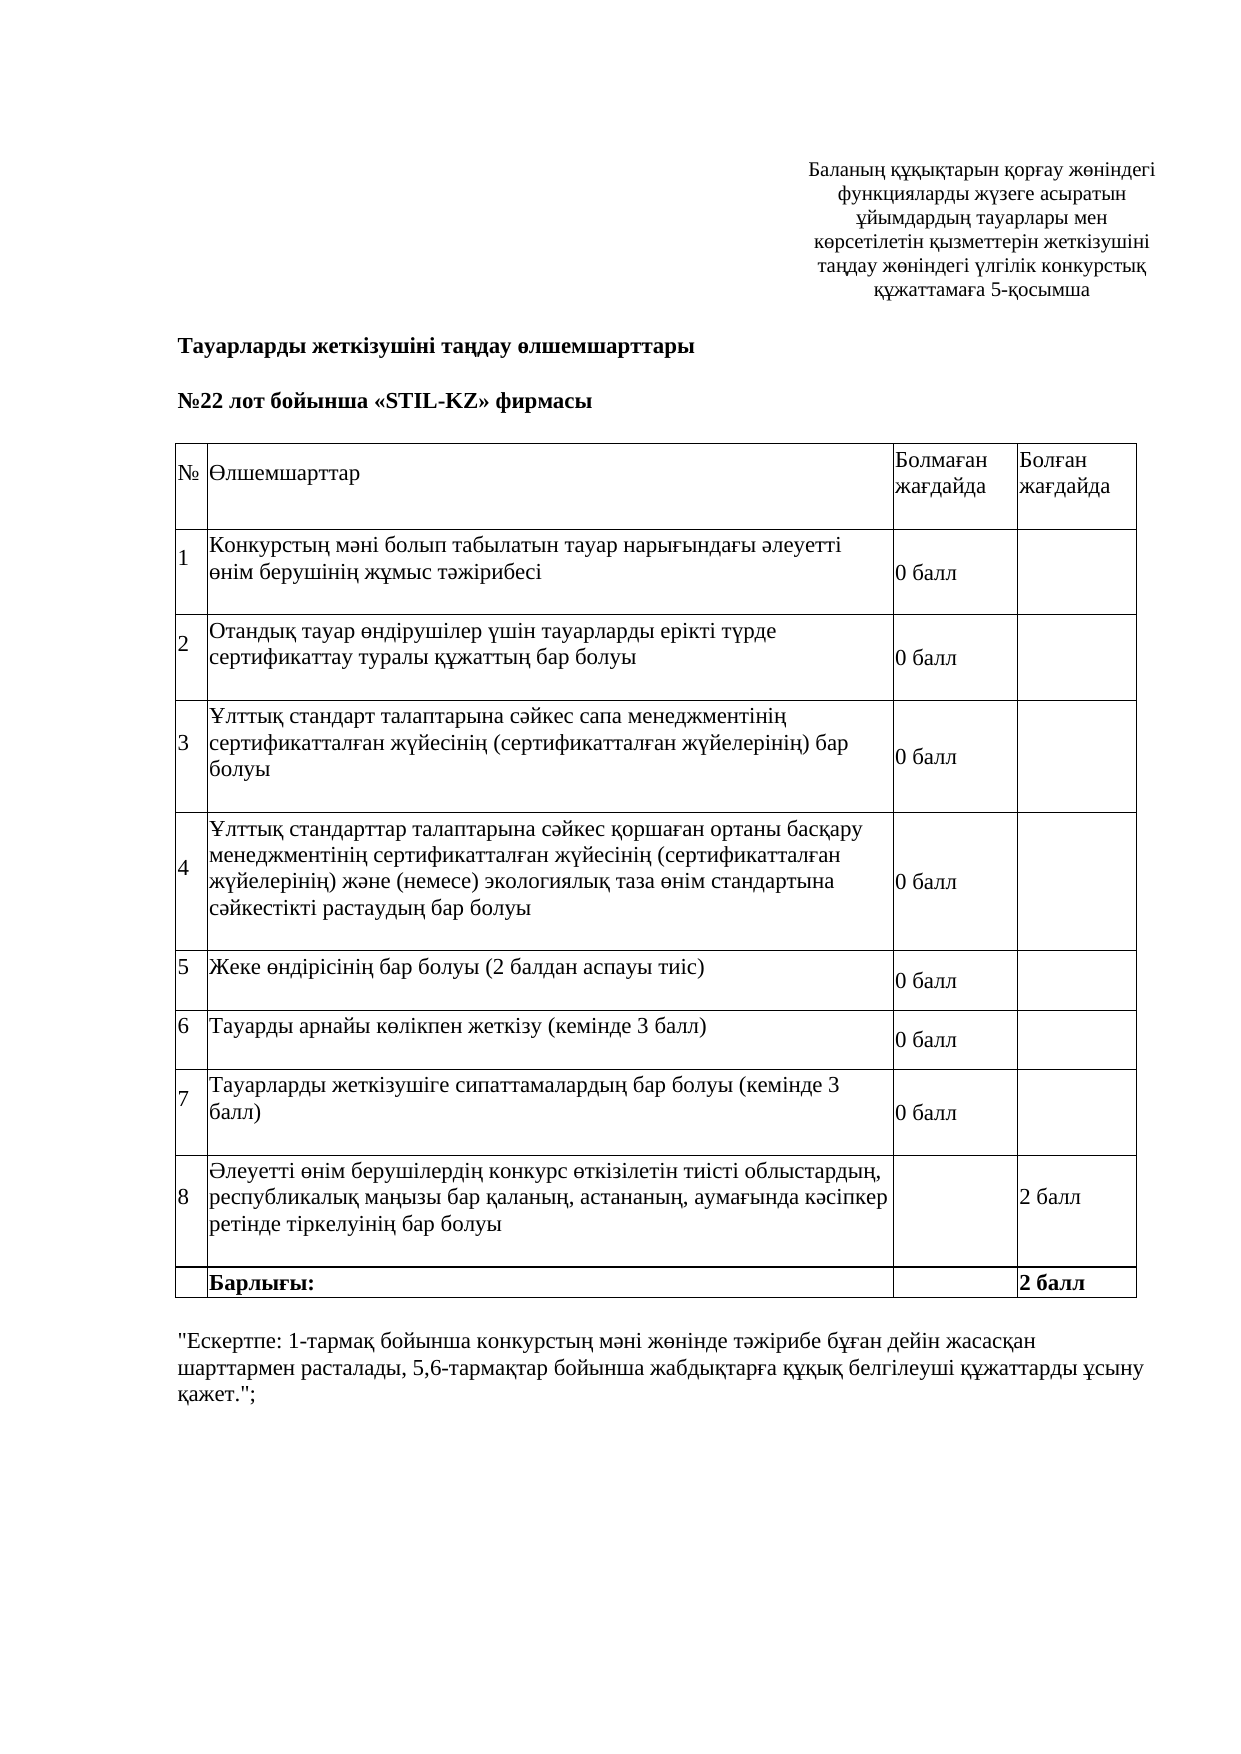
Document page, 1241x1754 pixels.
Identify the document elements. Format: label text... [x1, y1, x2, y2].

table_cell [1018, 1011, 1136, 1069]
table_cell Тауарларды жеткізушіге сипаттамалардың бар болуы (кемінде 3 балл) [208, 1070, 893, 1154]
table_cell [1018, 615, 1136, 700]
table_cell 7 [176, 1070, 207, 1154]
table_cell [1018, 530, 1136, 614]
table_cell Отандық тауар өндірушілер үшін тауарларды ерікті түрде сертификаттау туралы құжаттың бар болуы [208, 615, 893, 700]
table_cell [1018, 951, 1136, 1009]
table_cell [894, 1156, 1017, 1266]
table_cell 0 балл [894, 813, 1017, 950]
table_header Өлшемшарттар [208, 444, 893, 529]
table_cell 0 балл [894, 1011, 1017, 1069]
text "Ескертпе: 1-тармақ бойынша конкурстың мәні жөнінде тәжірибе бұған дейін жасасқан шарттармен расталады, 5,6-тармақтар бойынша жабдықтарға құқық белгілеуші құжаттарды ұсыну қажет."; [177, 1327, 1152, 1406]
table_cell 0 балл [894, 615, 1017, 700]
table_cell 0 балл [894, 701, 1017, 812]
table_header Болмаған жағдайда [894, 444, 1017, 529]
table_header Баланың құқықтарын қорғау жөніндегі функцияларды жүзеге асыратын ұйымдардың тауарлары мен көрсетілетін қызметтерін жеткізушіні таңдау жөніндегі үлгілік конкурстық құжаттамаға 5-қосымша [801, 155, 1163, 303]
table_cell Ұлттық стандарттар талаптарына сәйкес қоршаған ортаны басқару менеджментінің сертификатталған жүйесінің (сертификатталған жүйелерінің) және (немесе) экологиялық таза өнім стандартына сәйкестікті растаудың бар болуы [208, 813, 893, 950]
table_cell Жеке өндірісінің бар болуы (2 балдан аспауы тиіс) [208, 951, 893, 1009]
table_cell 2 балл [1018, 1268, 1136, 1297]
table_cell 0 балл [894, 1070, 1017, 1154]
table_cell [1018, 813, 1136, 950]
table_cell 1 [176, 530, 207, 614]
table_cell 4 [176, 813, 207, 950]
table_cell 0 балл [894, 951, 1017, 1009]
table_cell Барлығы: [208, 1268, 893, 1297]
table_header Болған жағдайда [1018, 444, 1136, 529]
table_cell 8 [176, 1156, 207, 1266]
table_cell Ұлттық стандарт талаптарына сәйкес сапа менеджментінің сертификатталған жүйесінің (сертификатталған жүйелерінің) бар болуы [208, 701, 893, 812]
table_cell 6 [176, 1011, 207, 1069]
table_cell Тауарды арнайы көлікпен жеткізу (кемінде 3 балл) [208, 1011, 893, 1069]
table_cell 2 балл [1018, 1156, 1136, 1266]
subtitle №22 лот бойынша «STIL-KZ» фирмасы [177, 388, 1152, 414]
table_cell 5 [176, 951, 207, 1009]
table_header № [176, 444, 207, 529]
table_cell [1018, 1070, 1136, 1154]
table_cell 3 [176, 701, 207, 812]
subtitle Тауарларды жеткізушіні таңдау өлшемшарттары [177, 332, 1152, 358]
table_cell 0 балл [894, 530, 1017, 614]
table_cell [1018, 701, 1136, 812]
table_cell 2 [176, 615, 207, 700]
table_cell Әлеуетті өнім берушілердің конкурс өткізілетін тиісті облыстардың, республикалық маңызы бар қаланың, астананың, аумағында кәсіпкер ретінде тіркелуінің бар болуы [208, 1156, 893, 1266]
table_cell [176, 1268, 207, 1297]
table_cell Конкурстың мәні болып табылатын тауар нарығындағы әлеуетті өнім берушінің жұмыс тәжірибесі [208, 530, 893, 614]
table_cell [894, 1268, 1017, 1297]
